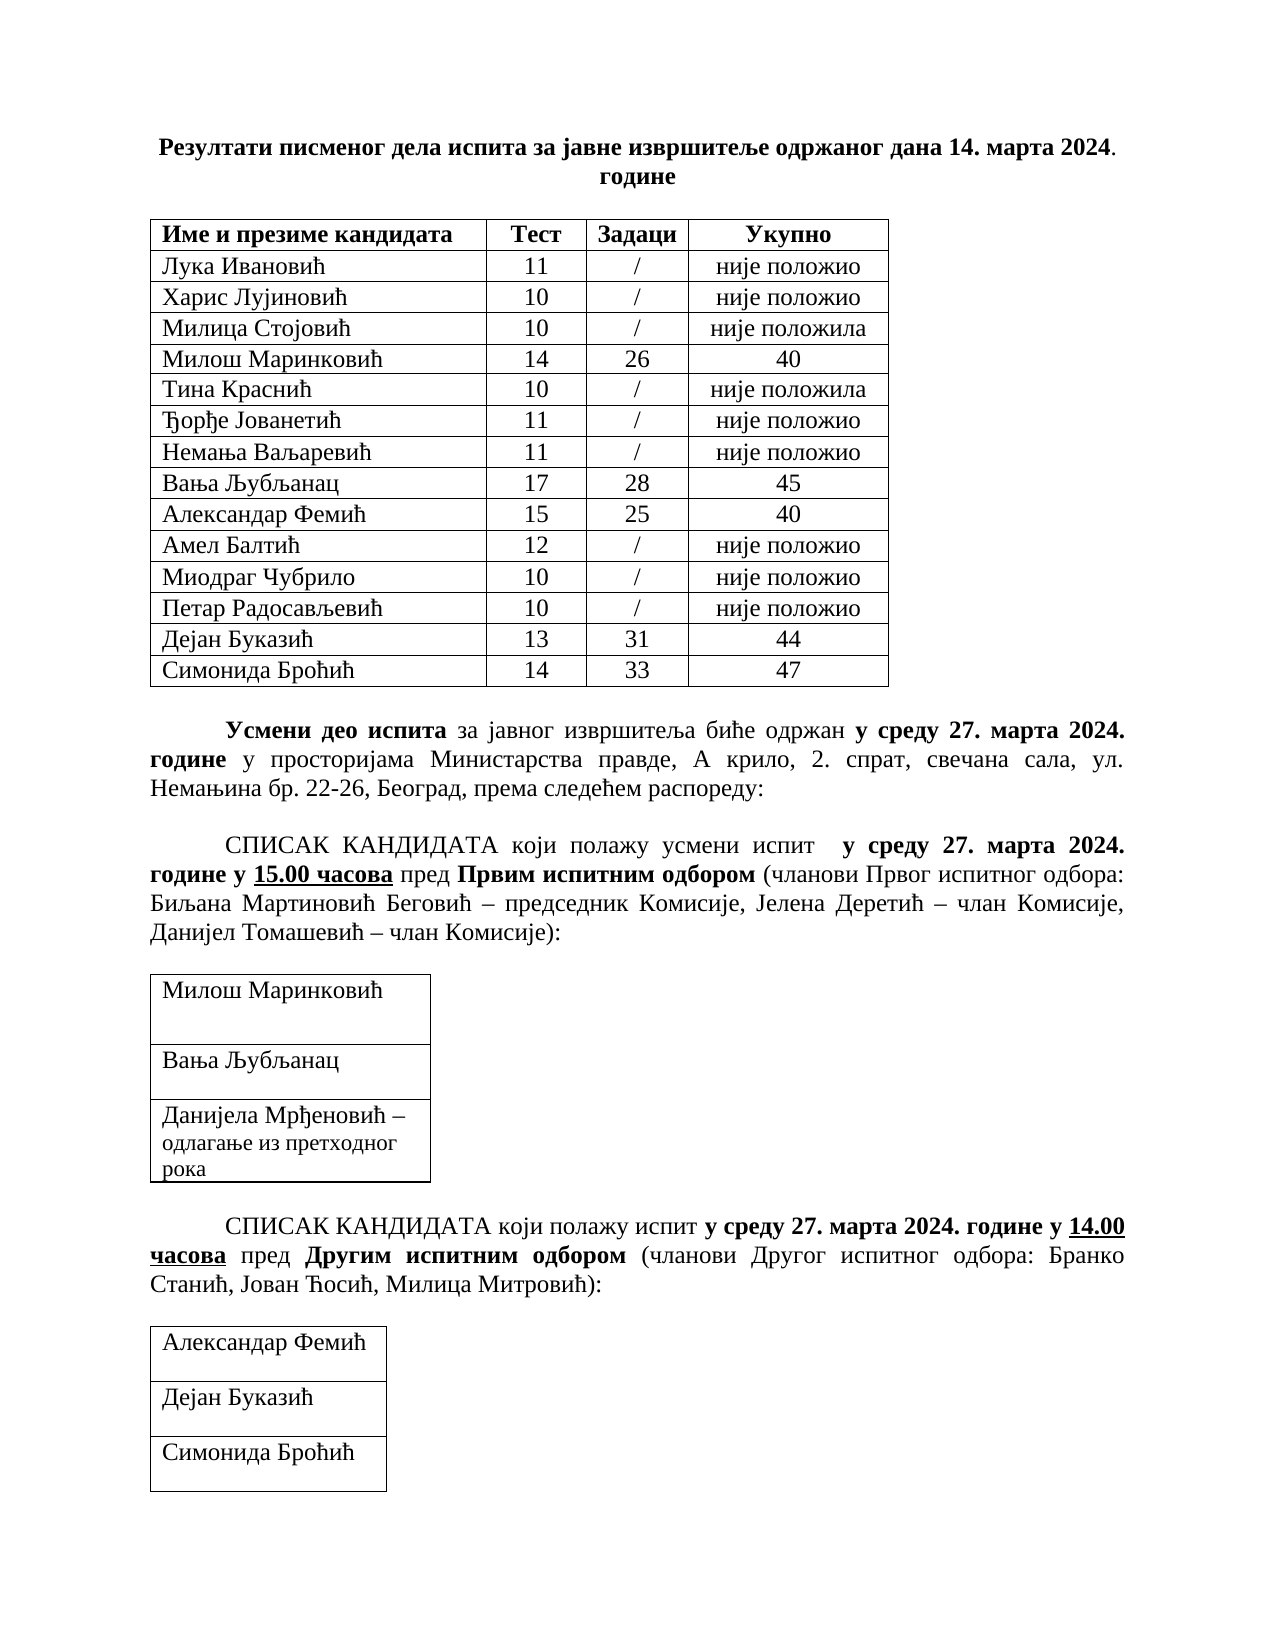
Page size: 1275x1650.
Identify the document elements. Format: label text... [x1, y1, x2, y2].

table_cell Симонида Броћић [151, 656, 486, 686]
table_cell 33 [587, 656, 688, 686]
table_cell 10 [487, 282, 586, 312]
table_cell није положио [689, 437, 888, 467]
table_cell Симонида Броћић [151, 1437, 386, 1491]
table_cell 17 [487, 468, 586, 498]
table_cell / [587, 313, 688, 343]
table_cell Александар Фемић [151, 499, 486, 529]
table_header Укупно [689, 220, 888, 250]
table_cell 26 [587, 345, 688, 373]
table_cell 14 [487, 345, 586, 373]
table_cell / [587, 531, 688, 561]
table_cell 10 [487, 562, 586, 592]
table_cell Милица Стојовић [151, 313, 486, 343]
table_cell 10 [487, 593, 586, 623]
table_cell Милош Маринковић [151, 345, 486, 373]
table_cell Петар Радосављевић [151, 593, 486, 623]
table_header Име и презиме кандидата [151, 220, 486, 250]
text СПИСАК КАНДИДАТА који полажу испит у среду 27. марта 2024. године у 14.00 часова пред Другим испитним одбором (чланови Другог испитног одбора: Бранко Станић, Јован Ћосић, Милица Митровић): [150, 1211, 1125, 1297]
table_cell 11 [487, 406, 586, 436]
table_cell 10 [487, 313, 586, 343]
table_cell није положио [689, 282, 888, 312]
table_cell није положила [689, 313, 888, 343]
table_cell 40 [689, 345, 888, 373]
table_cell Вања Љубљанац [151, 1045, 430, 1099]
table_cell 31 [587, 624, 688, 654]
table_cell није положио [689, 251, 888, 281]
text Резултати писменог дела испита за јавне извршитеље одржаног дана 14. марта 2024. године [150, 132, 1125, 190]
table_cell Александар Фемић [151, 1327, 386, 1381]
table_cell Харис Лујиновић [151, 282, 486, 312]
table_cell није положила [689, 374, 888, 404]
table_cell 11 [487, 437, 586, 467]
table_cell 47 [689, 656, 888, 686]
table_cell Немања Ваљаревић [151, 437, 486, 467]
table_cell / [587, 437, 688, 467]
table_cell 10 [487, 374, 586, 404]
table_header Задаци [587, 220, 688, 250]
table_cell / [587, 406, 688, 436]
table_cell Миодраг Чубрило [151, 562, 486, 592]
table_cell / [587, 593, 688, 623]
table_cell / [587, 562, 688, 592]
table_cell 14 [487, 656, 586, 686]
table_cell није положио [689, 406, 888, 436]
table_cell 15 [487, 499, 586, 529]
table_cell Вања Љубљанац [151, 468, 486, 498]
table_cell није положио [689, 562, 888, 592]
table_cell Тина Краснић [151, 374, 486, 404]
table_cell / [587, 282, 688, 312]
text Усмени део испита за јавног извршитеља биће одржан у среду 27. марта 2024. године у просторијама Министарства правде, А крило, 2. спрат, свечана сала, ул. Немањина бр. 22-26, Београд, према следећем распореду: [150, 716, 1125, 802]
table_cell Лука Ивановић [151, 251, 486, 281]
table_cell 28 [587, 468, 688, 498]
text СПИСАК КАНДИДАТА који полажу усмени испит у среду 27. марта 2024. године у 15.00 часова пред Првим испитним одбором (чланови Првог испитног одбора: Биљана Мартиновић Беговић – председник Комисије, Јелена Деретић – члан Комисије, Данијел Томашевић – члан Комисије): [150, 831, 1125, 946]
table_cell није положио [689, 531, 888, 561]
table_cell / [587, 374, 688, 404]
table_cell 45 [689, 468, 888, 498]
table_header Тест [487, 220, 586, 250]
table_cell Дејан Буказић [151, 624, 486, 654]
table_cell Данијела Мрђеновић – одлагање из претходног рока [151, 1100, 430, 1181]
table_cell Амел Балтић [151, 531, 486, 561]
table_cell 11 [487, 251, 586, 281]
table_cell 12 [487, 531, 586, 561]
table_cell 40 [689, 499, 888, 529]
table_header Милош Маринковић [151, 975, 430, 1044]
table_cell Дејан Буказић [151, 1382, 386, 1436]
table_cell 44 [689, 624, 888, 654]
table_cell није положио [689, 593, 888, 623]
table_cell 13 [487, 624, 586, 654]
table_cell Ђорђе Јованетић [151, 406, 486, 436]
table_cell 25 [587, 499, 688, 529]
table_cell / [587, 251, 688, 281]
